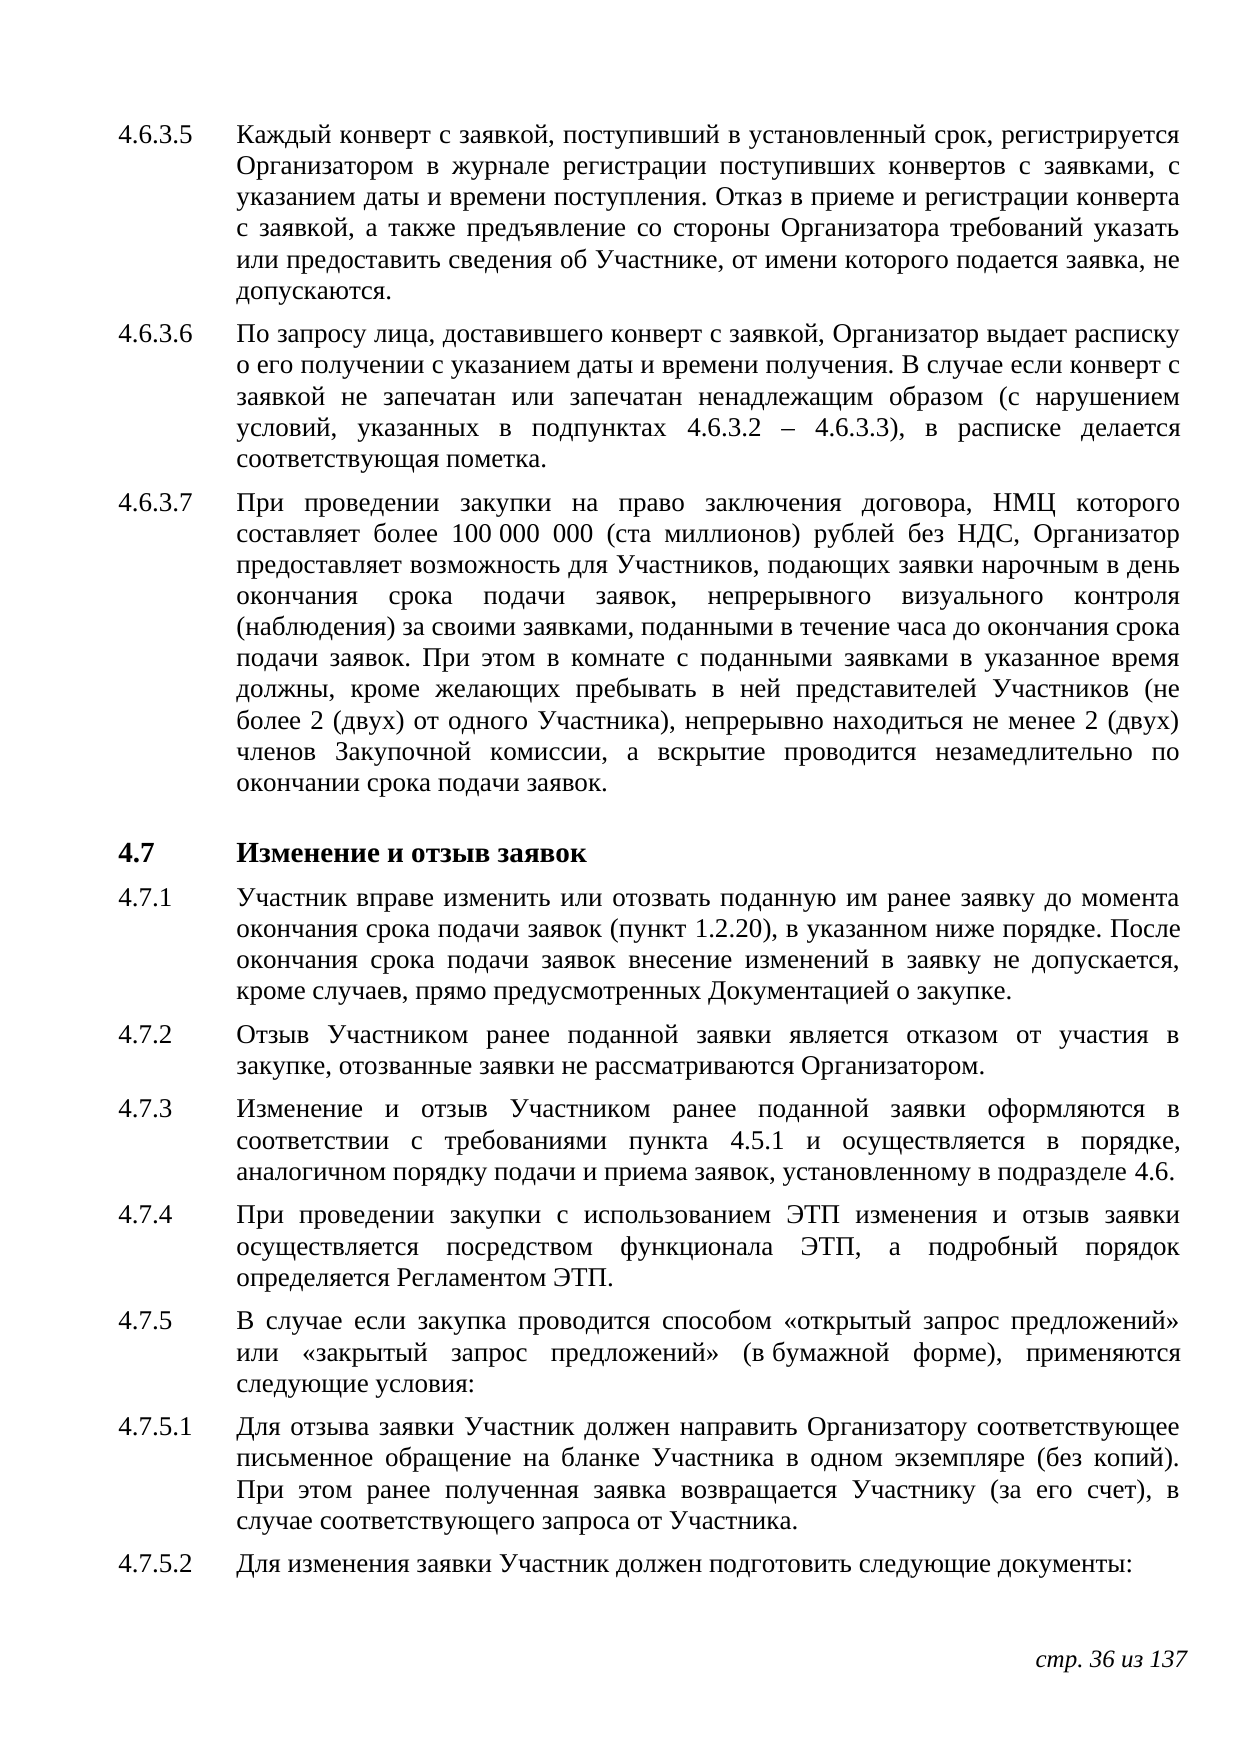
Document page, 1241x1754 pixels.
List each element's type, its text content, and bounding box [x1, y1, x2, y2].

text Изменение и отзыв Участником ранее поданной заявки оформляются в соответствии с требованиями пункта 4.5.1 и осуществляется в порядке, аналогичном порядку подачи и приема заявок, установленному в подразделе 4.6. [118, 1093, 1181, 1186]
list Для отзыва заявки Участник должен направить Организатору соответствующее письменное обращение на бланке Участника в одном экземпляре (без копий). При этом ранее полученная заявка возвращается Участнику (за его счет), в случае соответствующего запроса от Участника. [118, 1410, 1181, 1535]
text При проведении закупки с использованием ЭТП изменения и отзыв заявки осуществляется посредством функционала ЭТП, а подробный порядок определяется Регламентом ЭТП. [118, 1198, 1181, 1292]
list Каждый конверт с заявкой, поступивший в установленный срок, регистрируется Организатором в журнале регистрации поступивших конвертов с заявками, с указанием даты и времени поступления. Отказ в приеме и регистрации конверта с заявкой, а также предъявление со стороны Организатора требований указать или предоставить сведения об Участнике, от имени которого подается заявка, не допускаются. [118, 118, 1181, 305]
list По запросу лица, доставившего конверт с заявкой, Организатор выдает расписку о его получении с указанием даты и времени получения. В случае если конверт с заявкой не запечатан или запечатан ненадлежащим образом (с нарушением условий, указанных в подпунктах 4.6.3.2 – 4.6.3.3), в расписке делается соответствующая пометка. [118, 317, 1181, 473]
subtitle Изменение и отзыв заявок [118, 835, 1181, 868]
text В случае если закупка проводится способом «открытый запрос предложений» или «закрытый запрос предложений» (в бумажной форме), применяются следующие условия: [118, 1304, 1181, 1398]
text Участник вправе изменить или отозвать поданную им ранее заявку до момента окончания срока подачи заявок (пункт 1.2.20), в указанном ниже порядке. После окончания срока подачи заявок внесение изменений в заявку не допускается, кроме случаев, прямо предусмотренных Документацией о закупке. [118, 881, 1181, 1005]
list При проведении закупки на право заключения договора, НМЦ которого составляет более 100 000 000 (ста миллионов) рублей без НДС, Организатор предоставляет возможность для Участников, подающих заявки нарочным в день окончания срока подачи заявок, непрерывного визуального контроля (наблюдения) за своими заявками, поданными в течение часа до окончания срока подачи заявок. При этом в комнате с поданными заявками в указанное время должны, кроме желающих пребывать в ней представителей Участников (не более 2 (двух) от одного Участника), непрерывно находиться не менее 2 (двух) членов Закупочной комиссии, а вскрытие проводится незамедлительно по окончании срока подачи заявок. [118, 486, 1181, 797]
text Отзыв Участником ранее поданной заявки является отказом от участия в закупке, отозванные заявки не рассматриваются Организатором. [118, 1018, 1181, 1080]
list Для изменения заявки Участник должен подготовить следующие документы: [118, 1547, 1181, 1579]
